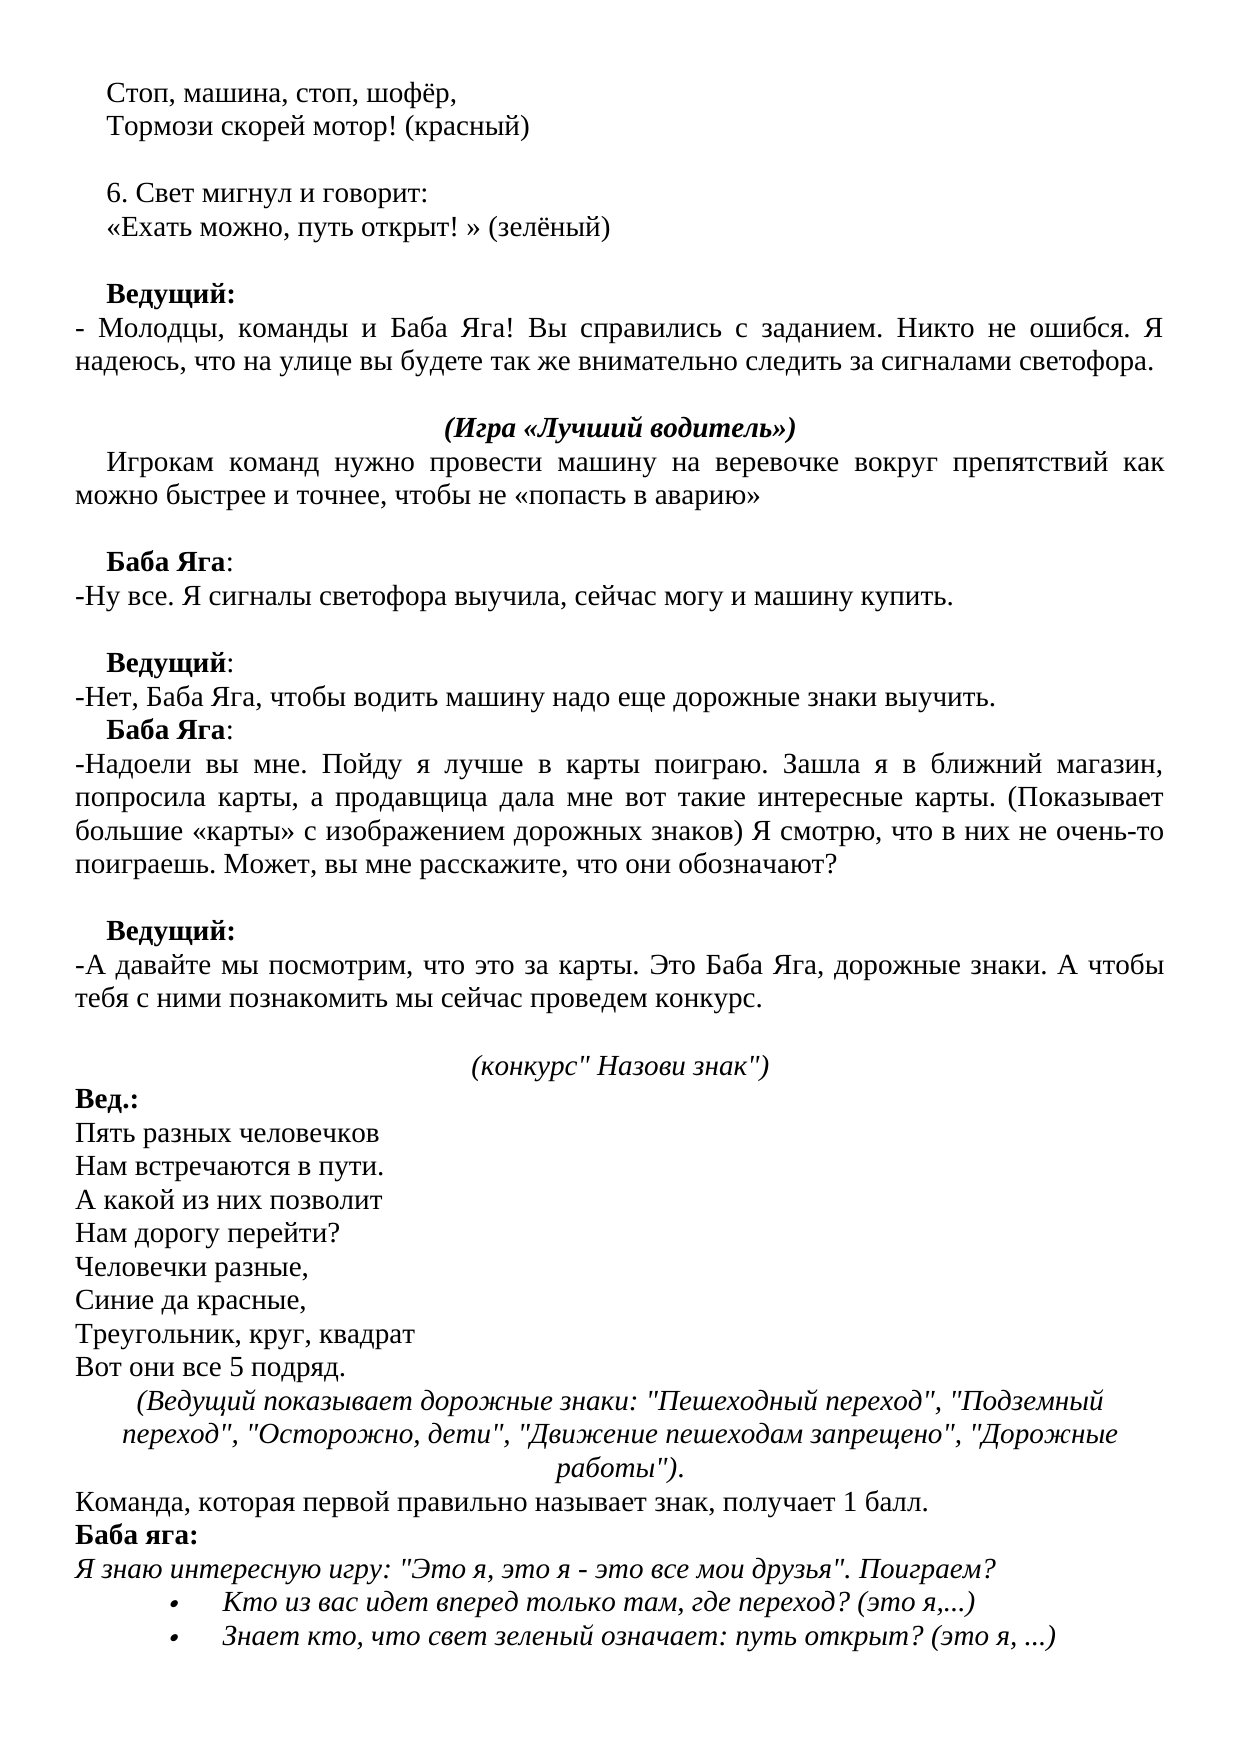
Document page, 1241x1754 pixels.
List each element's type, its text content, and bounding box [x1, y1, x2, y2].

text Человечки разные, [75, 1249, 1165, 1282]
text -Нет, Баба Яга, чтобы водить машину надо еще дорожные знаки выучить. [75, 679, 1165, 712]
text Пять разных человечков [75, 1115, 1165, 1148]
text -А давайте мы посмотрим, что это за карты. Это Баба Яга, дорожные знаки. А чтобы тебя с ними познакомить мы сейчас проведем конкурс. [75, 947, 1165, 1014]
text Команда, которая первой правильно называет знак, получает 1 балл. [75, 1484, 1165, 1517]
text Нам встречаются в пути. [75, 1148, 1165, 1182]
subtitle (Игра «Лучший водитель») [75, 410, 1165, 444]
text «Ехать можно, путь открыт! » (зелёный) [75, 209, 1165, 243]
list Знает кто, что свет зеленый означает: путь открыт? (это я, ...) [75, 1618, 1165, 1651]
text -Ну все. Я сигналы светофора выучила, сейчас могу и машину купить. [75, 578, 1165, 612]
text - Молодцы, команды и Баба Яга! Вы справились с заданием. Никто не ошибся. Я надеюсь, что на улице вы будете так же внимательно следить за сигналами светофора. [75, 310, 1165, 377]
text Тормози скорей мотор! (красный) [75, 108, 1165, 142]
text Треугольник, круг, квадрат [75, 1316, 1165, 1349]
text Баба яга: [75, 1517, 1165, 1551]
text Ведущий: [75, 913, 1165, 947]
text Баба Яга: [75, 712, 1165, 746]
text (Ведущий показывает дорожные знаки: "Пешеходный переход", "Подземный переход", "Осторожно, дети", "Движение пешеходам запрещено", "Дорожные работы"). [75, 1383, 1165, 1484]
text Игрокам команд нужно провести машину на веревочке вокруг препятствий как можно быстрее и точнее, чтобы не «попасть в аварию» [75, 444, 1165, 511]
text Нам дорогу перейти? [75, 1215, 1165, 1249]
text -Надоели вы мне. Пойду я лучше в карты поиграю. Зашла я в ближний магазин, попросила карты, а продавщица дала мне вот такие интересные карты. (Показывает большие «карты» с изображением дорожных знаков) Я смотрю, что в них не очень-то поиграешь. Может, вы мне расскажите, что они обозначают? [75, 746, 1165, 880]
text Я знаю интересную игру: "Это я, это я - это все мои друзья". Поиграем? [75, 1551, 1165, 1584]
text Вед.: [75, 1081, 1165, 1115]
text А какой из них позволит [75, 1182, 1165, 1215]
text Баба Яга: [75, 544, 1165, 578]
text Стоп, машина, стоп, шофёр, [75, 75, 1165, 108]
text Вот они все 5 подряд. [75, 1349, 1165, 1383]
text 6. Свет мигнул и говорит: [75, 176, 1165, 209]
list Кто из вас идет вперед только там, где переход? (это я,...) [75, 1584, 1165, 1618]
text Ведущий: [75, 645, 1165, 679]
text Синие да красные, [75, 1282, 1165, 1316]
text (конкурс" Назови знак") [75, 1048, 1165, 1081]
text Ведущий: [75, 276, 1165, 310]
